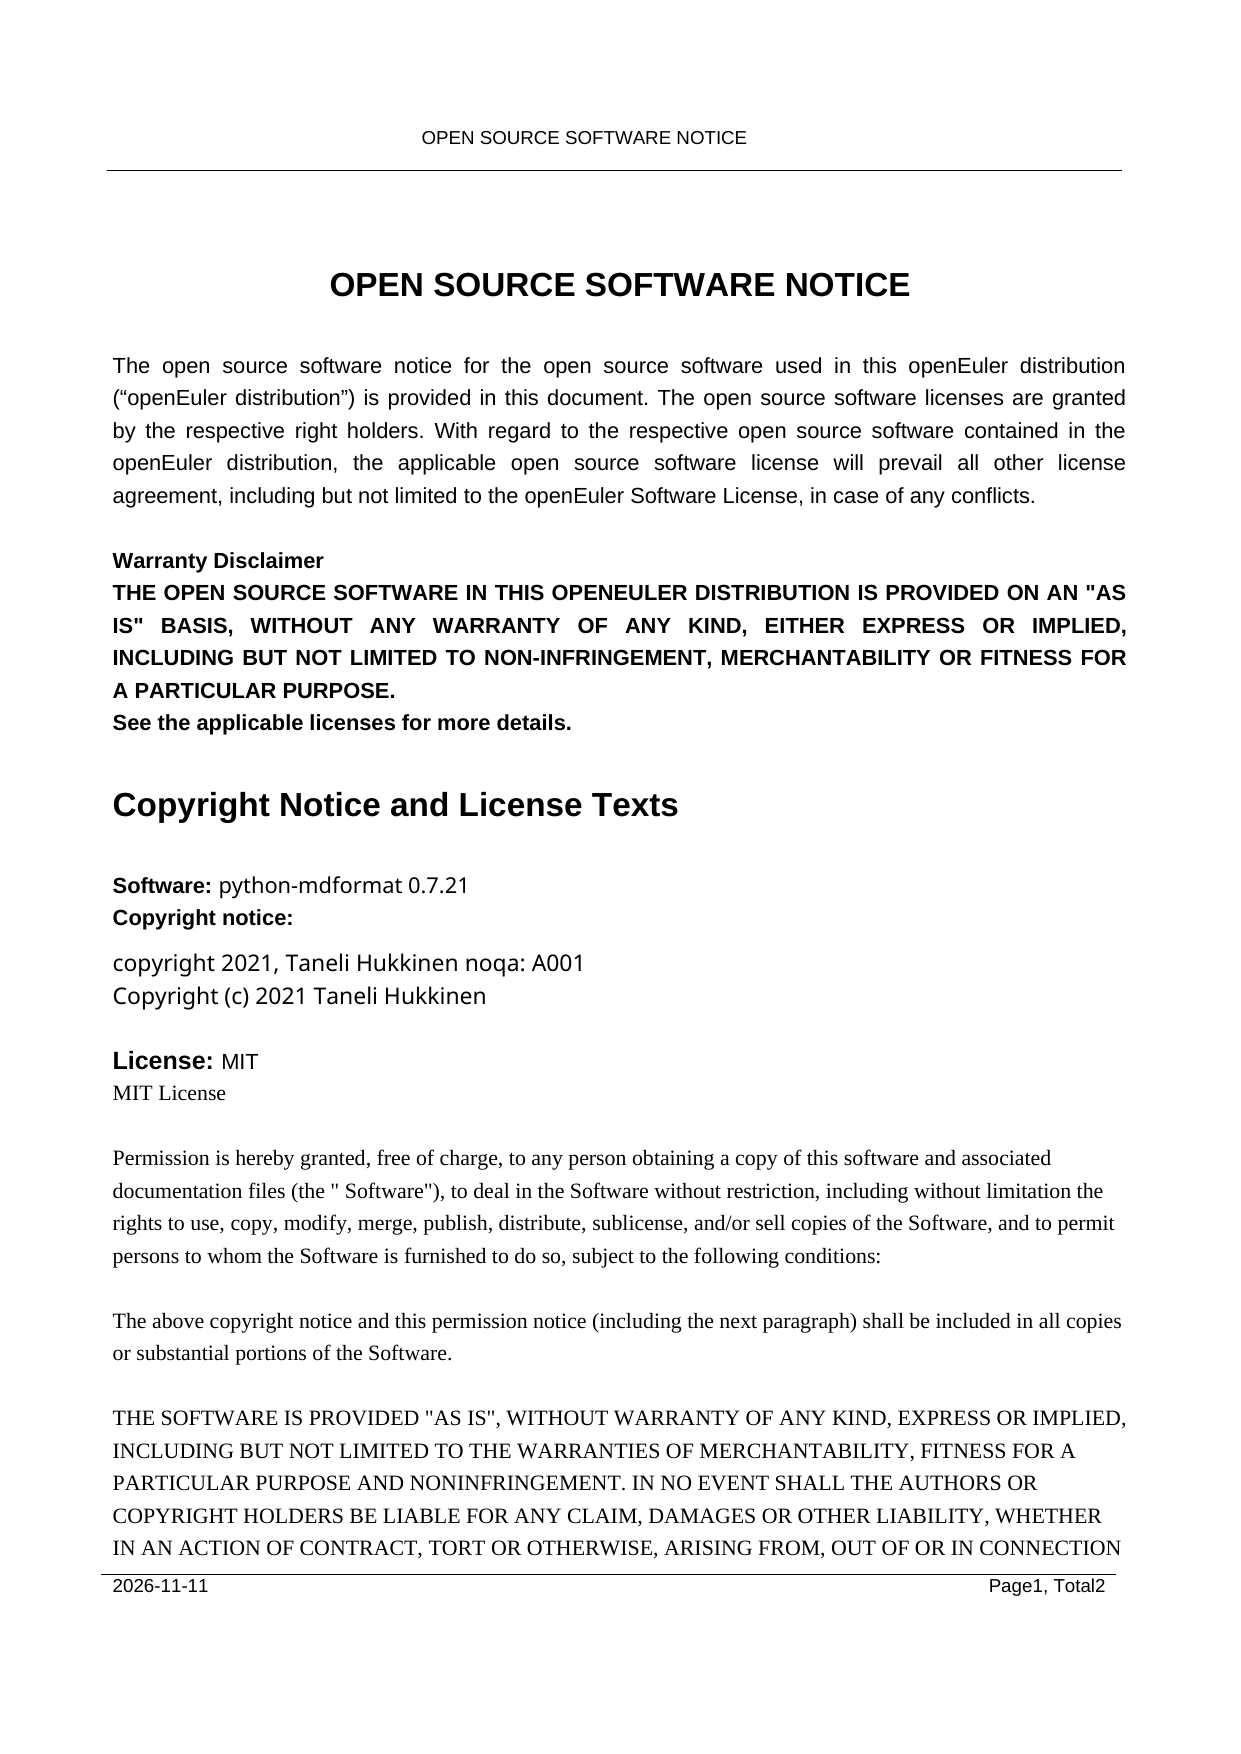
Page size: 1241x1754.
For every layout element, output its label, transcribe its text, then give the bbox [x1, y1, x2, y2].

text OPEN SOURCE SOFTWARE NOTICE [112, 251, 1128, 316]
text copyright 2021, Taneli Hukkinen noqa: A001 Copyright (c) 2021 Taneli Hukkinen [112, 947, 1128, 1044]
title Software: python-mdformat 0.7.21 [112, 869, 1128, 901]
text The open source software notice for the open source software used in this openEuler distribution (“openEuler distribution”) is provided in this document. The open source software licenses are granted by the respective right holders. With regard to the respective open source software contained in the openEuler distribution, the applicable open source software license will prevail all other license agreement, including but not limited to the openEuler Software License, in case of any conflicts. [112, 349, 1128, 511]
text License: MIT [112, 1044, 1128, 1077]
text Warranty Disclaimer [112, 544, 1128, 576]
text Copyright Notice and License Texts [112, 771, 1128, 836]
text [112, 1077, 1128, 1564]
text Copyright notice: [112, 901, 1128, 934]
text THE OPEN SOURCE SOFTWARE IN THIS OPENEULER DISTRIBUTION IS PROVIDED ON AN "AS IS" BASIS, WITHOUT ANY WARRANTY OF ANY KIND, EITHER EXPRESS OR IMPLIED, INCLUDING BUT NOT LIMITED TO NON-INFRINGEMENT, MERCHANTABILITY OR FITNESS FOR A PARTICULAR PURPOSE. See the applicable licenses for more details. [112, 576, 1128, 739]
